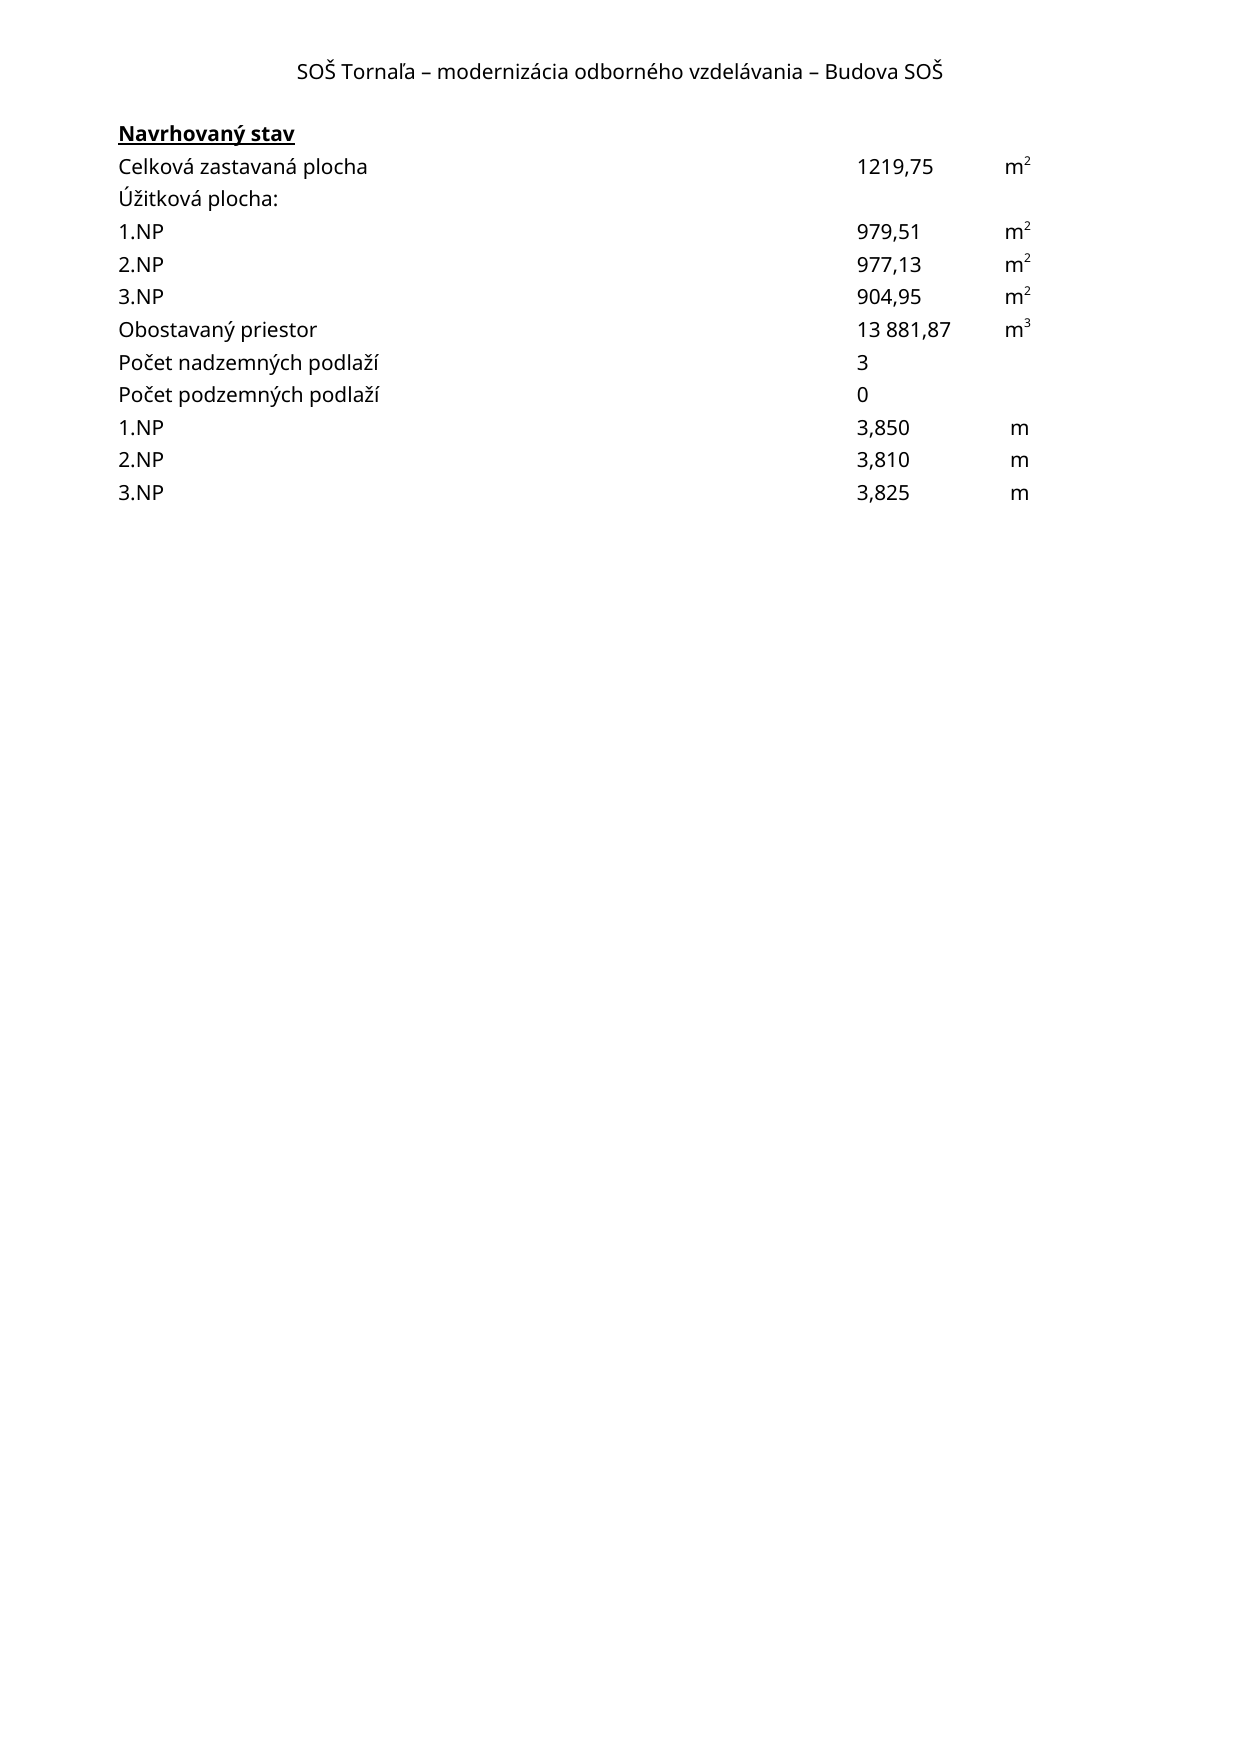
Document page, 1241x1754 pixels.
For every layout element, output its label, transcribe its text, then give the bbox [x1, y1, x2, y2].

text Obostavaný priestor 13 881,87 m3 [118, 315, 1122, 343]
text Počet podzemných podlaží 0 [118, 380, 1122, 409]
text Počet nadzemných podlaží 3 [118, 348, 1122, 376]
text 2.NP 977,13 m2 [118, 250, 1122, 278]
text 3.NP 3,825 m [118, 478, 1122, 506]
text Navrhovaný stav [118, 119, 1122, 148]
text Celková zastavaná plocha 1219,75 m2 [118, 152, 1122, 180]
text 1.NP 979,51 m2 [118, 217, 1122, 246]
text 1.NP 3,850 m [118, 413, 1122, 441]
text 3.NP 904,95 m2 [118, 282, 1122, 311]
text 2.NP 3,810 m [118, 445, 1122, 474]
text Úžitková plocha: [118, 184, 1122, 213]
